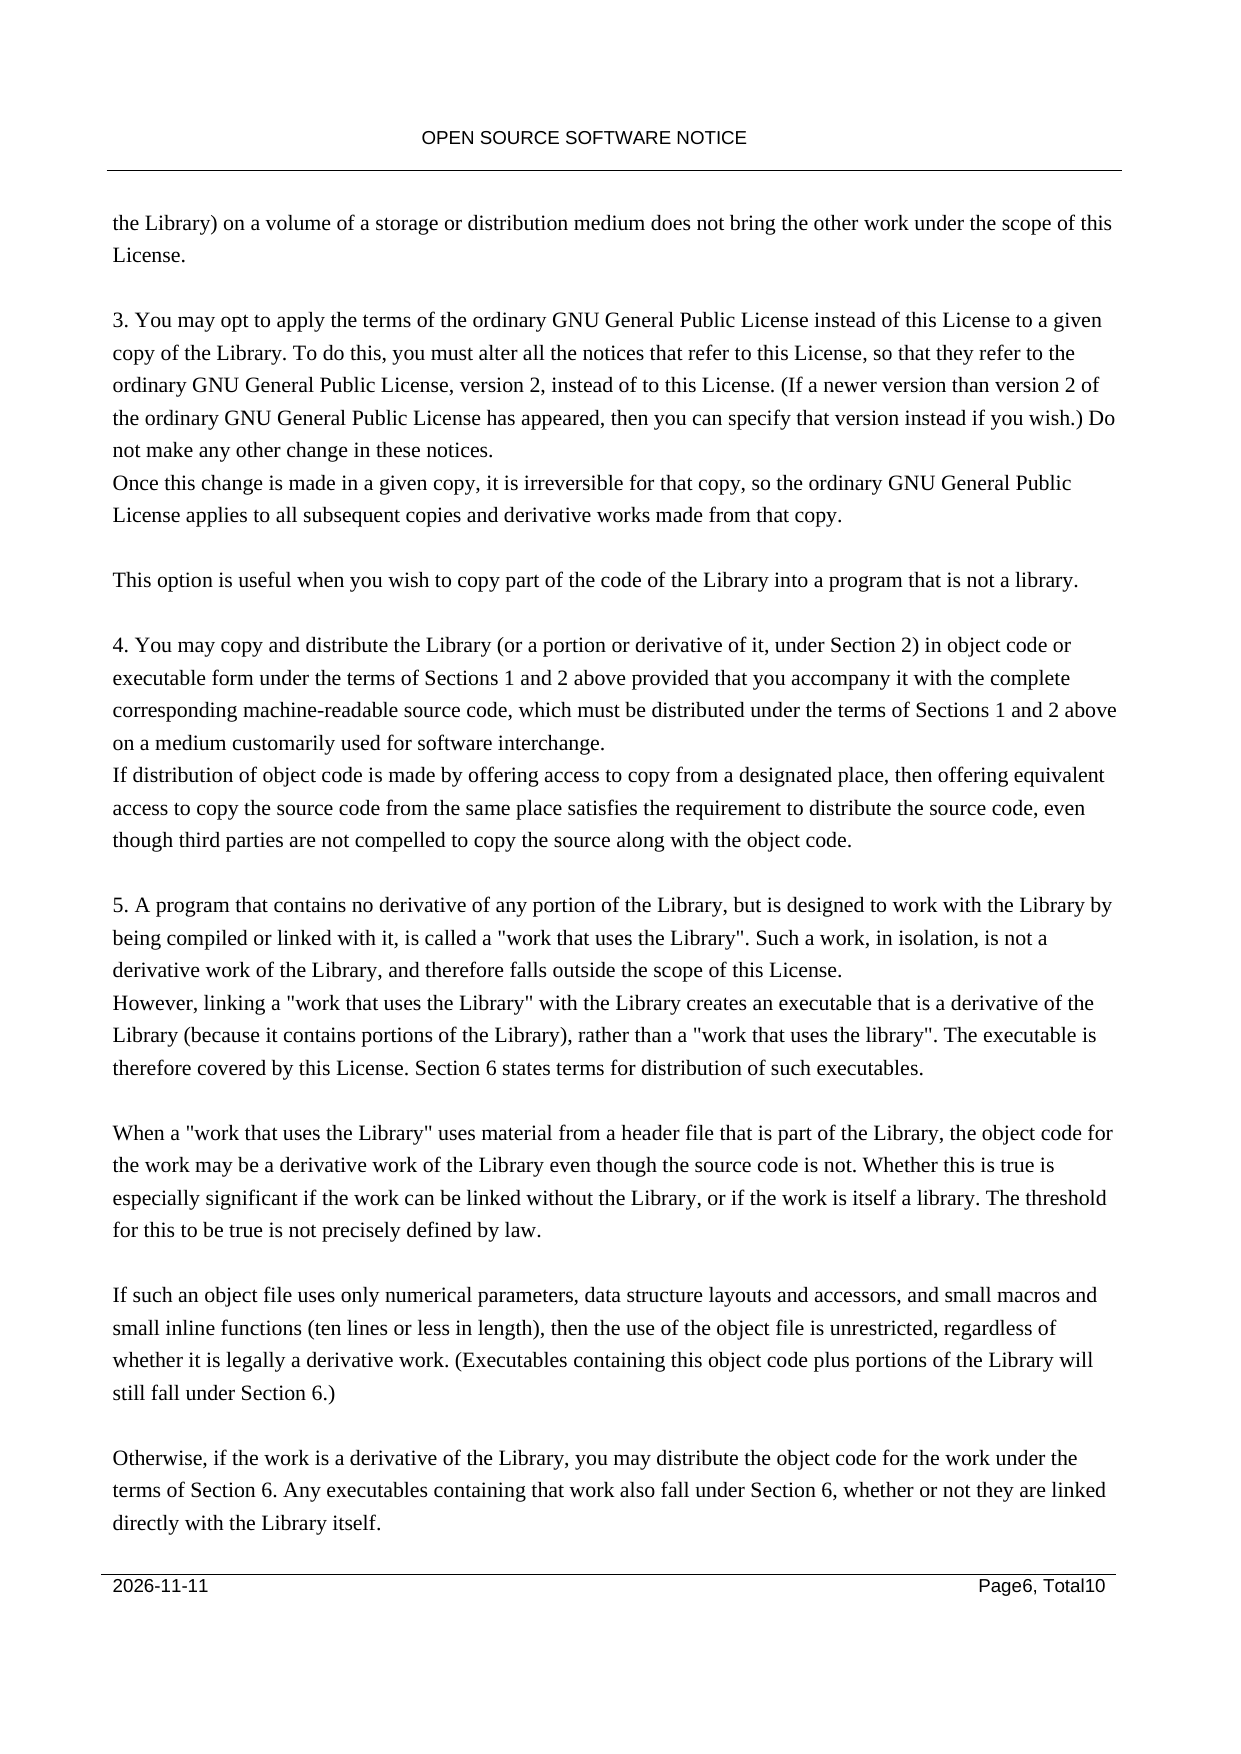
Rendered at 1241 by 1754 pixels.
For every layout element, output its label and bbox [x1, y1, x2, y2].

text [112, 206, 1128, 1539]
